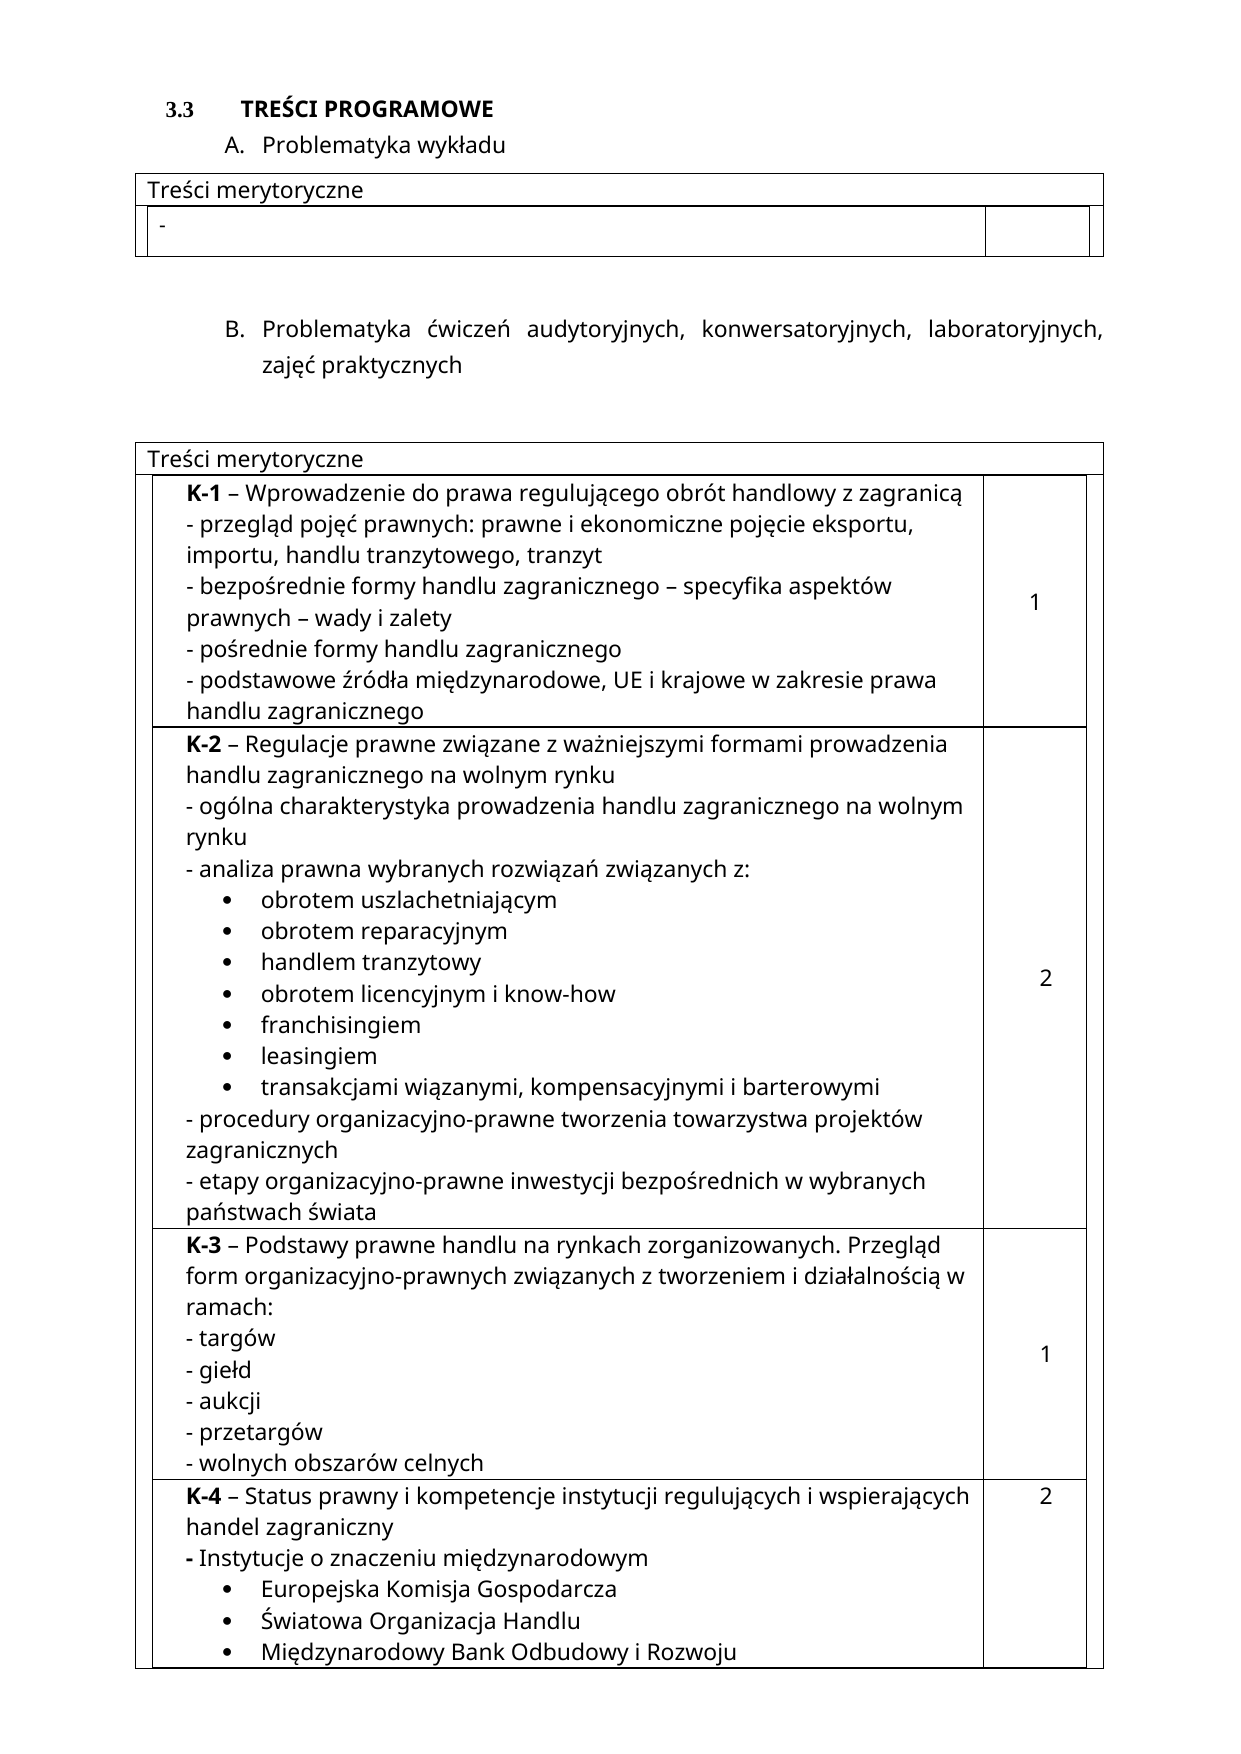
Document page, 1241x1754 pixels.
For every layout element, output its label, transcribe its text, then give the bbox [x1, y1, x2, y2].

table_cell [984, 476, 1086, 726]
table_header Treści merytoryczne [136, 174, 1103, 205]
table_cell [136, 206, 147, 256]
table_cell [984, 728, 1086, 1228]
table_cell [984, 1229, 1086, 1479]
table_cell [1087, 475, 1103, 1668]
list Problematyka ćwiczeń audytoryjnych, konwersatoryjnych, laboratoryjnych, zajęć praktycznych [224, 313, 1104, 381]
table_cell [136, 475, 152, 1668]
table_cell [153, 476, 983, 726]
table_cell [986, 207, 1089, 256]
list Problematyka wykładu [224, 129, 1104, 160]
table_cell [153, 1229, 983, 1479]
list TREŚCI PROGRAMOWE [165, 93, 1104, 124]
table_cell [1090, 206, 1103, 256]
table_cell [984, 1480, 1086, 1667]
table_cell [153, 1480, 983, 1667]
table_cell [153, 728, 983, 1228]
table_cell [148, 207, 985, 256]
table_header Treści merytoryczne [136, 443, 1103, 474]
